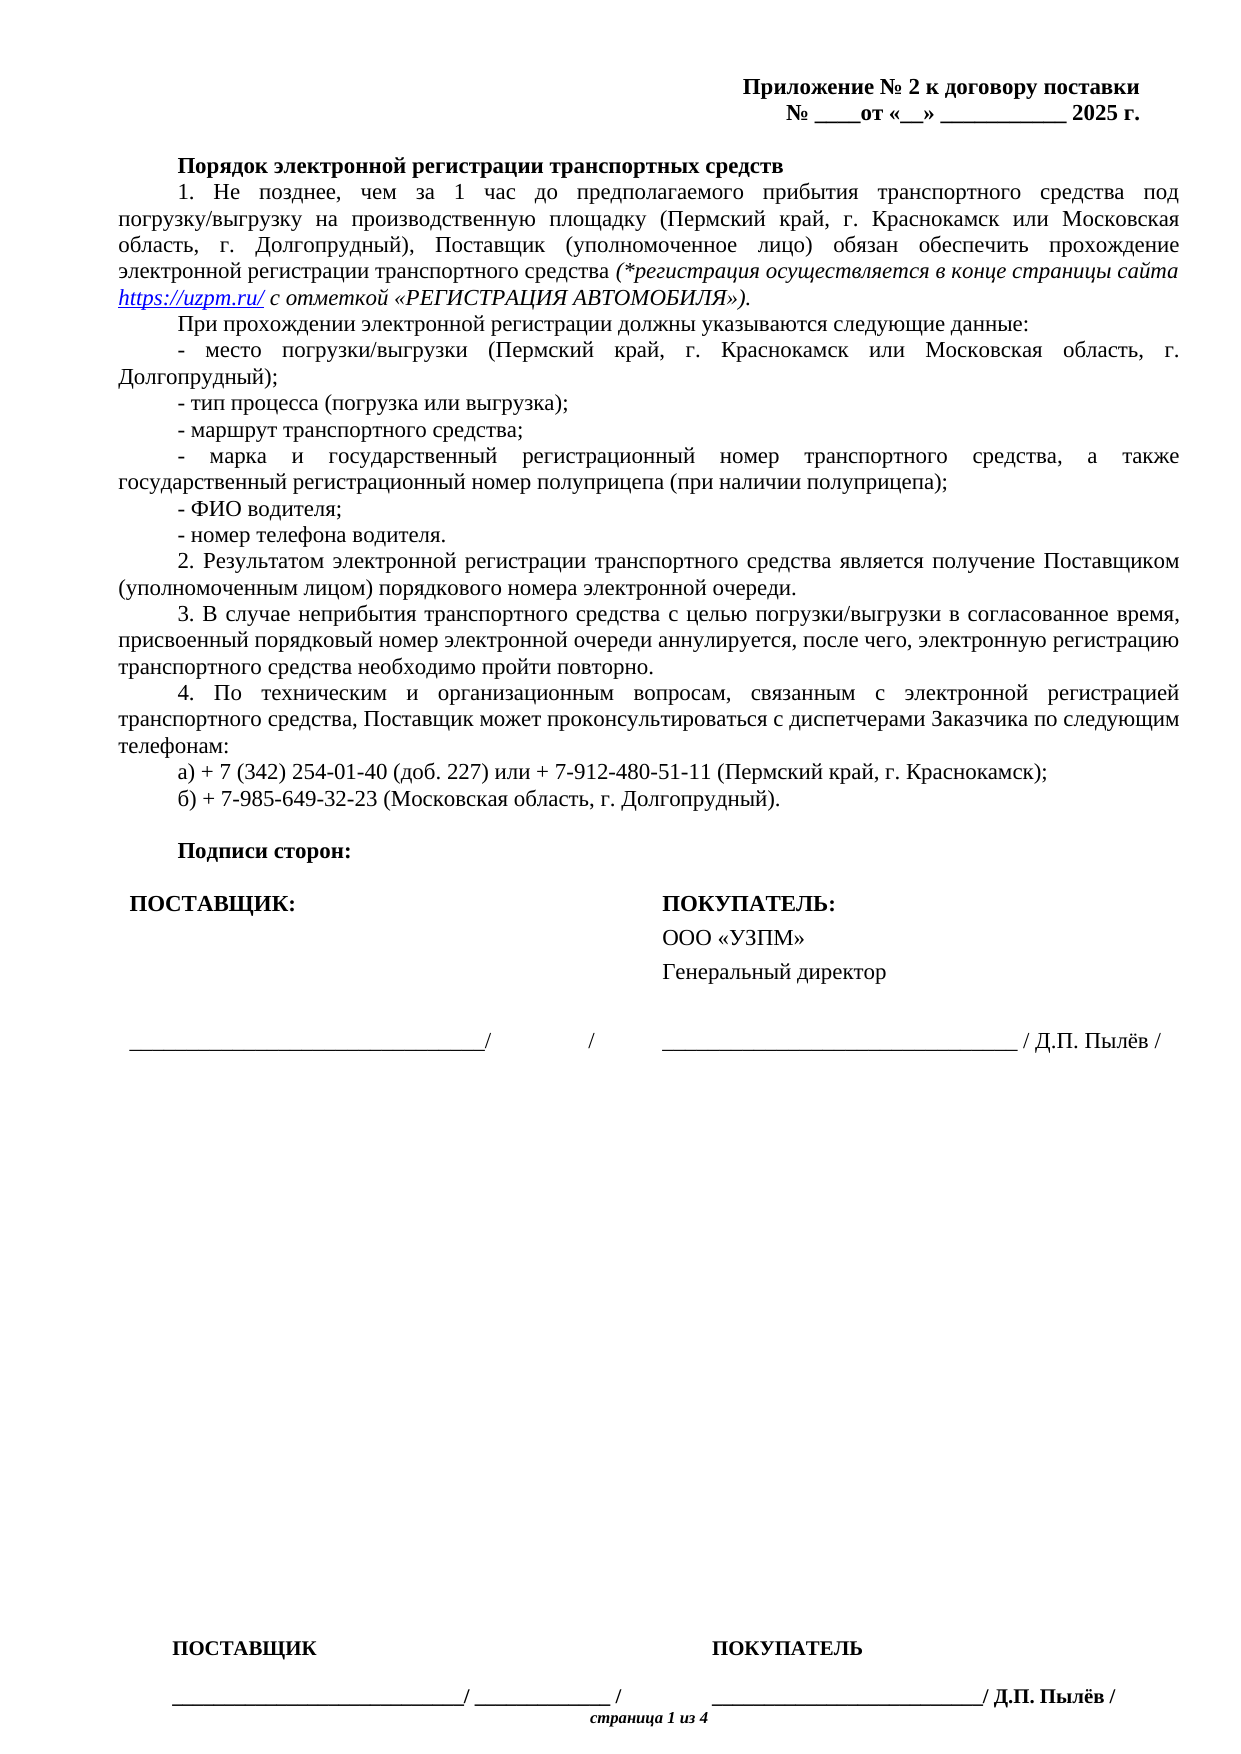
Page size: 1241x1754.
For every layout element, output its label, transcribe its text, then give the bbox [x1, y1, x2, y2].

text - номер телефона водителя. [118, 521, 1181, 547]
table_header ПОСТАВЩИК: [118, 890, 651, 993]
table_cell _______________________________/ / [118, 993, 651, 1062]
text № ____от «__» ___________ 2025 г. [118, 99, 1140, 126]
table_header ПОКУПАТЕЛЬ: ООО «УЗПМ» Генеральный директор [651, 890, 1181, 993]
text 3. В случае неприбытия транспортного средства с целью погрузки/выгрузки в согласованное время, присвоенный порядковый номер электронной очереди аннулируется, после чего, электронную регистрацию транспортного средства необходимо пройти повторно. [118, 600, 1181, 679]
text б) + 7-985-649-32-23 (Московская область, г. Долгопрудный). [118, 784, 1181, 811]
text 4. По техническим и организационным вопросам, связанным с электронной регистрацией транспортного средства, Поставщик может проконсультироваться с диспетчерами Заказчика по следующим телефонам: [118, 679, 1181, 758]
table_cell _______________________________ / Д.П. Пылёв / [651, 993, 1181, 1062]
text 2. Результатом электронной регистрации транспортного средства является получение Поставщиком (уполномоченным лицом) порядкового номера электронной очереди. [118, 547, 1181, 600]
text - маршрут транспортного средства; [118, 416, 1181, 442]
text 1. Не позднее, чем за 1 час до предполагаемого прибытия транспортного средства под погрузку/выгрузку на производственную площадку (Пермский край, г. Краснокамск или Московская область, г. Долгопрудный), Поставщик (уполномоченное лицо) обязан обеспечить прохождение электронной регистрации транспортного средства (*регистрация осуществляется в конце страницы сайта https://uzpm.ru/ с отметкой «РЕГИСТРАЦИЯ АВТОМОБИЛЯ»). [118, 178, 1181, 310]
text Приложение № 2 к договору поставки [118, 73, 1140, 99]
text При прохождении электронной регистрации должны указываются следующие данные: [118, 310, 1181, 337]
text а) + 7 (342) 254-01-40 (доб. 227) или + 7-912-480-51-11 (Пермский край, г. Краснокамск); [118, 758, 1181, 784]
text - ФИО водителя; [118, 495, 1181, 521]
text - марка и государственный регистрационный номер транспортного средства, а также государственный регистрационный номер полуприцепа (при наличии полуприцепа); [118, 442, 1181, 495]
text Подписи сторон: [118, 837, 1181, 864]
text - тип процесса (погрузка или выгрузка); [118, 389, 1181, 416]
text Порядок электронной регистрации транспортных средств [118, 152, 1167, 178]
text - место погрузки/выгрузки (Пермский край, г. Краснокамск или Московская область, г. Долгопрудный); [118, 337, 1181, 389]
